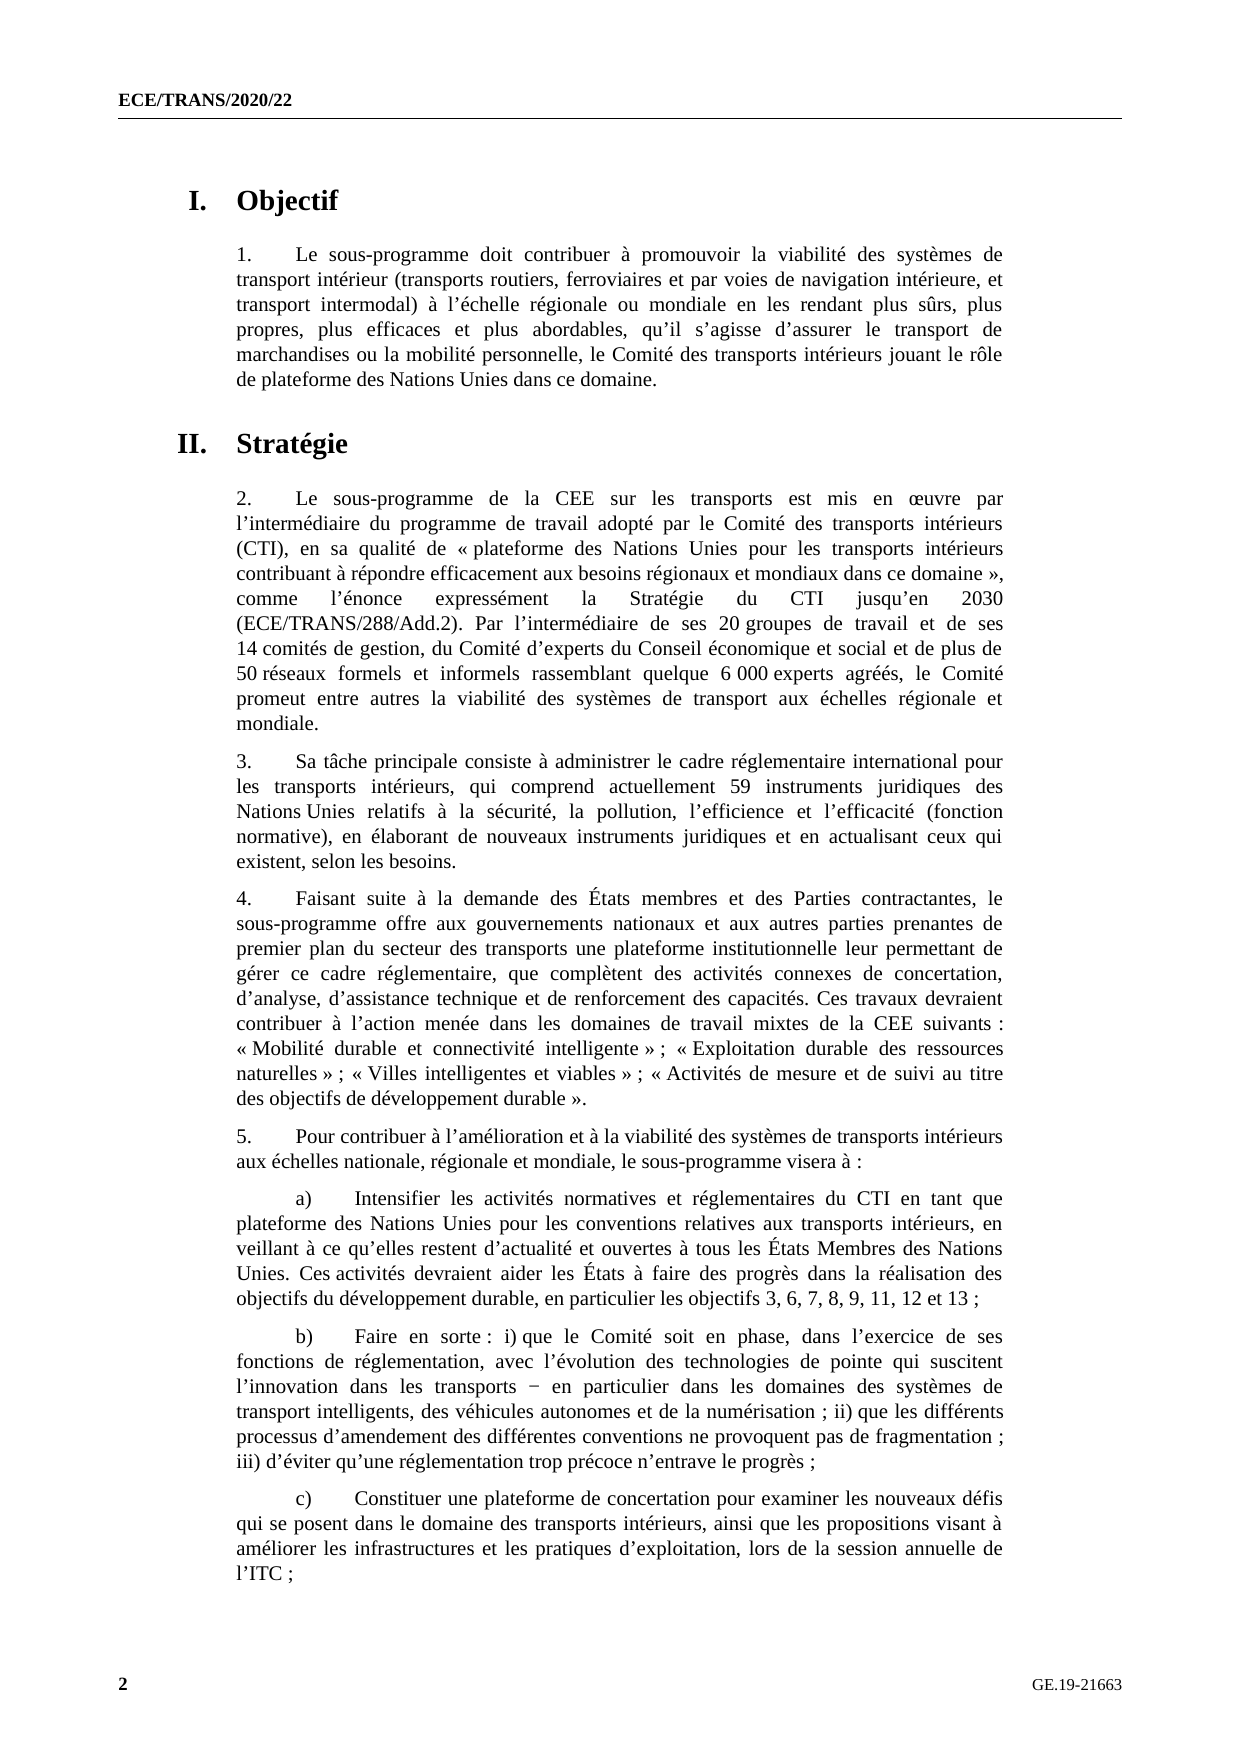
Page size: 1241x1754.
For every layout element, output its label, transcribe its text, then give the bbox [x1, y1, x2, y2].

text b) Faire en sorte : i) que le Comité soit en phase, dans l’exercice de ses fonctions de réglementation, avec l’évolution des technologies de pointe qui suscitent l’innovation dans les transports − en particulier dans les domaines des systèmes de transport intelligents, des véhicules autonomes et de la numérisation ; ii) que les différents processus d’amendement des différentes conventions ne provoquent pas de fragmentation ; iii) d’éviter qu’une réglementation trop précoce n’entrave le progrès ; [236, 1323, 1004, 1473]
text 4. Faisant suite à la demande des États membres et des Parties contractantes, le sous-programme offre aux gouvernements nationaux et aux autres parties prenantes de premier plan du secteur des transports une plateforme institutionnelle leur permettant de gérer ce cadre réglementaire, que complètent des activités connexes de concertation, d’analyse, d’assistance technique et de renforcement des capacités. Ces travaux devraient contribuer à l’action menée dans les domaines de travail mixtes de la CEE suivants : « Mobilité durable et connectivité intelligente » ; « Exploitation durable des ressources naturelles » ; « Villes intelligentes et viables » ; « Activités de mesure et de suivi au titre des objectifs de développement durable ». [236, 885, 1004, 1110]
text 2. Le sous-programme de la CEE sur les transports est mis en œuvre par l’intermédiaire du programme de travail adopté par le Comité des transports intérieurs (CTI), en sa qualité de « plateforme des Nations Unies pour les transports intérieurs contribuant à répondre efficacement aux besoins régionaux et mondiaux dans ce domaine », comme l’énonce expressément la Stratégie du CTI jusqu’en 2030 (ECE/TRANS/288/Add.2). Par l’intermédiaire de ses 20 groupes de travail et de ses 14 comités de gestion, du Comité d’experts du Conseil économique et social et de plus de 50 réseaux formels et informels rassemblant quelque 6 000 experts agréés, le Comité promeut entre autres la viabilité des systèmes de transport aux échelles régionale et mondiale. [236, 485, 1004, 735]
text a) Intensifier les activités normatives et réglementaires du CTI en tant que plateforme des Nations Unies pour les conventions relatives aux transports intérieurs, en veillant à ce qu’elles restent d’actualité et ouvertes à tous les États Membres des Nations Unies. Ces activités devraient aider les États à faire des progrès dans la réalisation des objectifs du développement durable, en particulier les objectifs 3, 6, 7, 8, 9, 11, 12 et 13 ; [236, 1185, 1004, 1310]
text II. Stratégie [118, 429, 1004, 460]
text 1. Le sous-programme doit contribuer à promouvoir la viabilité des systèmes de transport intérieur (transports routiers, ferroviaires et par voies de navigation intérieure, et transport intermodal) à l’échelle régionale ou mondiale en les rendant plus sûrs, plus propres, plus efficaces et plus abordables, qu’il s’agisse d’assurer le transport de marchandises ou la mobilité personnelle, le Comité des transports intérieurs jouant le rôle de plateforme des Nations Unies dans ce domaine. [236, 241, 1004, 391]
text 5. Pour contribuer à l’amélioration et à la viabilité des systèmes de transports intérieurs aux échelles nationale, régionale et mondiale, le sous-programme visera à : [236, 1123, 1004, 1173]
text 3. Sa tâche principale consiste à administrer le cadre réglementaire international pour les transports intérieurs, qui comprend actuellement 59 instruments juridiques des Nations Unies relatifs à la sécurité, la pollution, l’efficience et l’efficacité (fonction normative), en élaborant de nouveaux instruments juridiques et en actualisant ceux qui existent, selon les besoins. [236, 748, 1004, 873]
text c) Constituer une plateforme de concertation pour examiner les nouveaux défis qui se posent dans le domaine des transports intérieurs, ainsi que les propositions visant à améliorer les infrastructures et les pratiques d’exploitation, lors de la session annuelle de l’ITC ; [236, 1485, 1004, 1585]
text I. Objectif [118, 185, 1004, 216]
